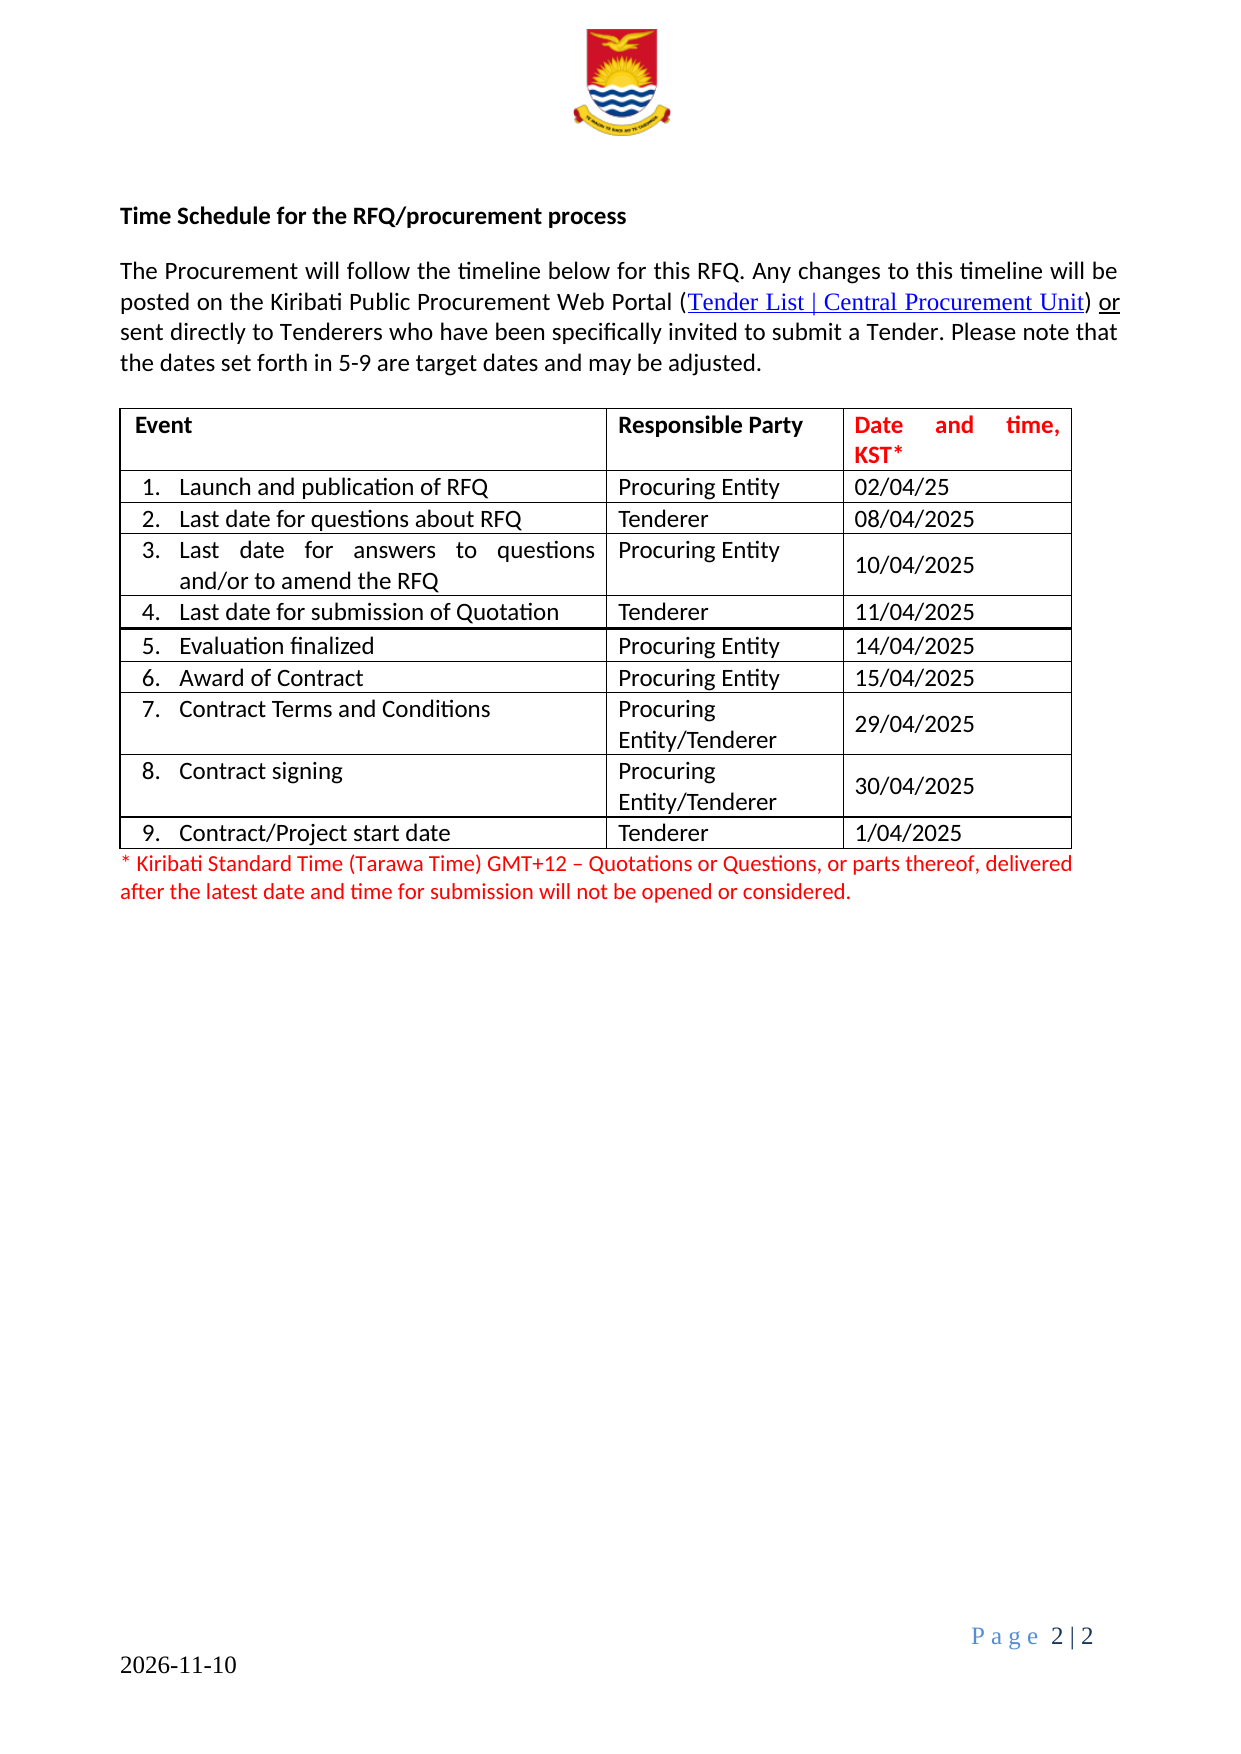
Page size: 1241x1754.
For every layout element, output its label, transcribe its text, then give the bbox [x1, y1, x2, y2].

table_cell 15/04/2025 [844, 662, 1071, 692]
table_cell Procuring Entity [607, 534, 843, 595]
table_cell Tenderer [607, 503, 843, 533]
table_cell 02/04/25 [844, 471, 1071, 502]
table_cell 29/04/2025 [844, 693, 1071, 754]
table_cell Contract signing [121, 755, 606, 816]
table_cell Procuring Entity [607, 630, 843, 661]
table_cell Procuring Entity [607, 662, 843, 692]
subtitle Time Schedule for the RFQ/procurement process [120, 200, 1120, 231]
table_header Event [121, 409, 606, 470]
table_cell 08/04/2025 [844, 503, 1071, 533]
table_cell Tenderer [607, 818, 843, 848]
table_cell 30/04/2025 [844, 755, 1071, 816]
table_cell Last date for answers to questions and/or to amend the RFQ [121, 534, 606, 595]
text * Kiribati Standard Time (Tarawa Time) GMT+12 – Quotations or Questions, or parts thereof, delivered after the latest date and time for submission will not be opened or considered. [120, 849, 1120, 905]
table_cell Award of Contract [121, 662, 606, 692]
table_cell Contract/Project start date [121, 818, 606, 848]
table_cell Procuring Entity [607, 471, 843, 502]
table_header Responsible Party [607, 409, 843, 470]
table_cell Contract Terms and Conditions [121, 693, 606, 754]
table_cell 1/04/2025 [844, 818, 1071, 848]
text The Procurement will follow the timeline below for this RFQ. Any changes to this timeline will be posted on the Kiribati Public Procurement Web Portal (Tender List | Central Procurement Unit) or sent directly to Tenderers who have been specifically invited to submit a Tender. Please note that the dates set forth in 5-9 are target dates and may be adjusted. [120, 256, 1120, 378]
table_cell Last date for questions about RFQ [121, 503, 606, 533]
table_header Date and time, KST* [844, 409, 1071, 470]
table_cell 14/04/2025 [844, 630, 1071, 661]
table_cell 10/04/2025 [844, 534, 1071, 595]
table_cell Launch and publication of RFQ [121, 471, 606, 502]
table_cell 11/04/2025 [844, 596, 1071, 627]
picture [573, 29, 671, 136]
table_cell Tenderer [607, 596, 843, 627]
table_cell Procuring Entity/Tenderer [607, 693, 843, 754]
table_cell Evaluation finalized [121, 630, 606, 661]
table_cell Procuring Entity/Tenderer [607, 755, 843, 816]
table_cell Last date for submission of Quotation [121, 596, 606, 627]
